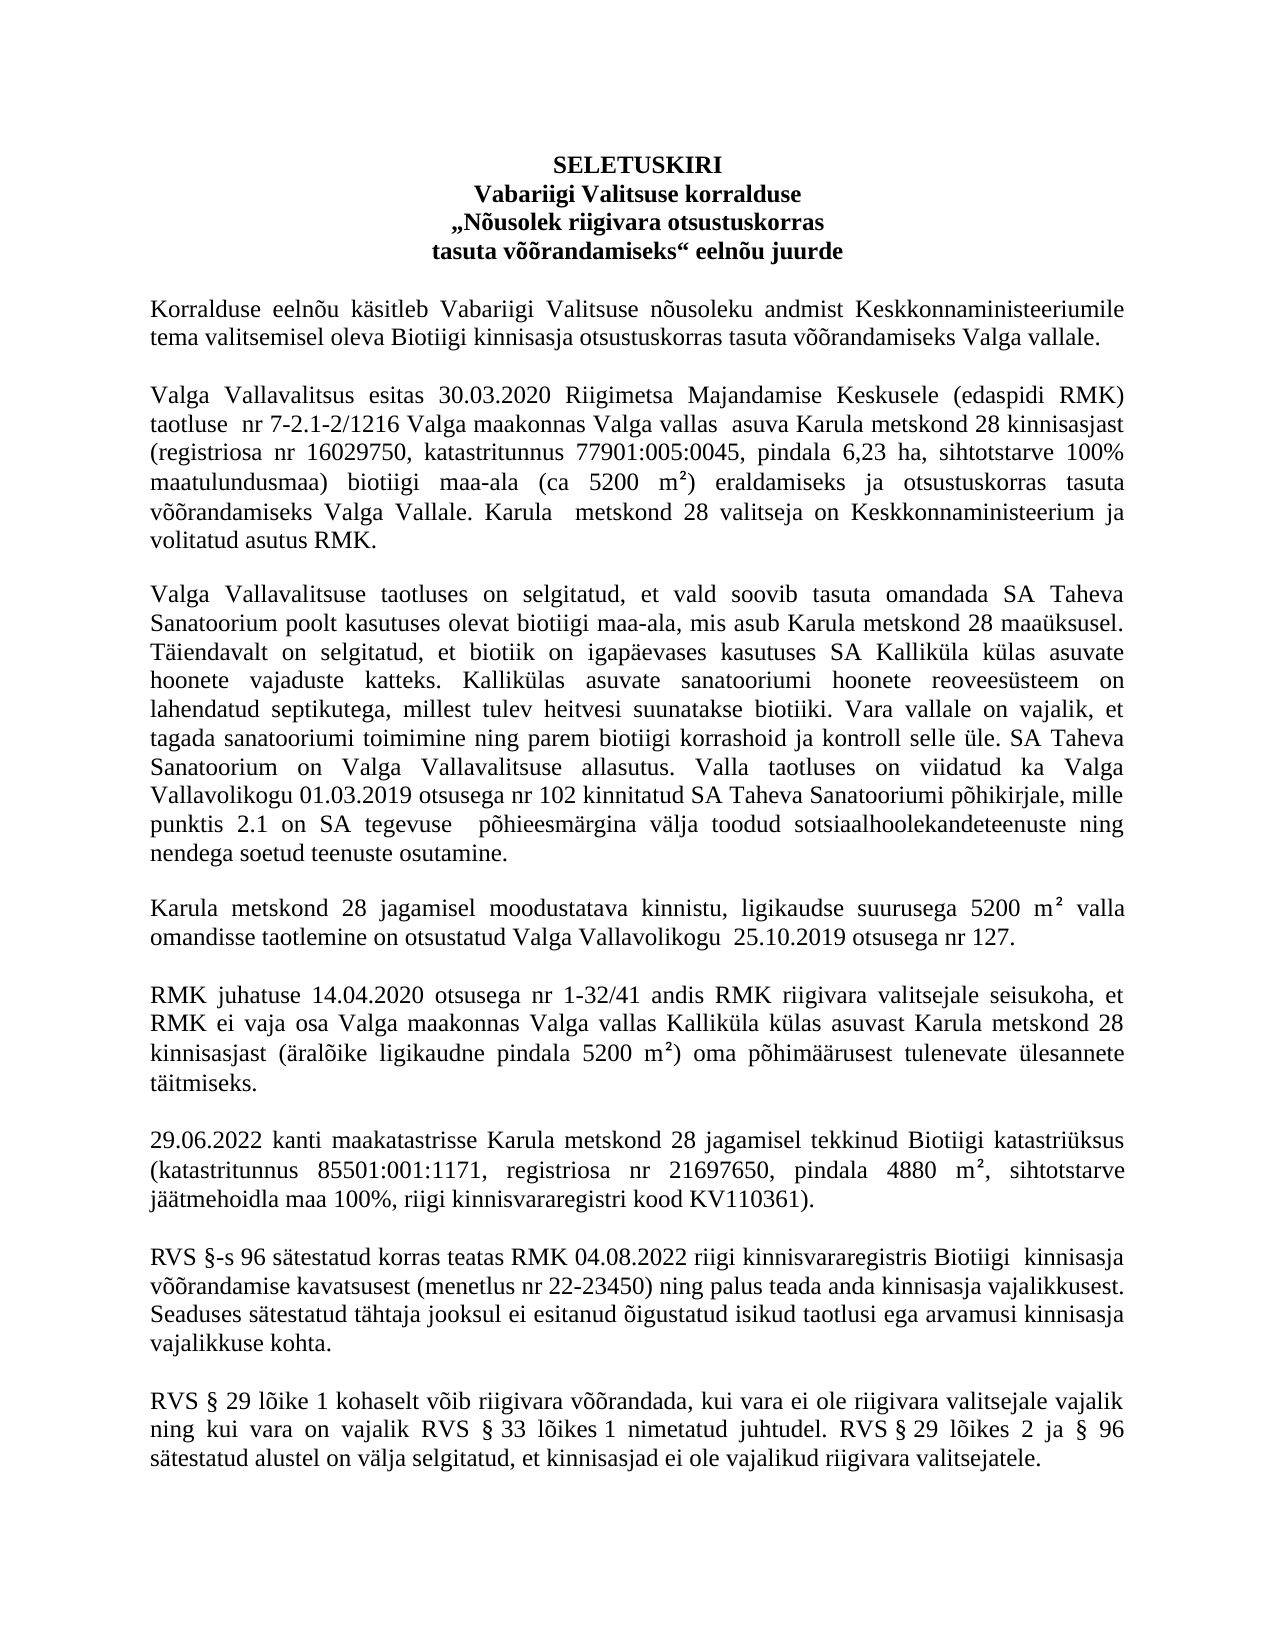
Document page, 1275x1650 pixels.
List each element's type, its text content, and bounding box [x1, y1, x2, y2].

text SELETUSKIRI [150, 150, 1125, 179]
text RMK juhatuse 14.04.2020 otsusega nr 1-32/41 andis RMK riigivara valitsejale seisukoha, et RMK ei vaja osa Valga maakonnas Valga vallas Kalliküla külas asuvast Karula metskond 28 kinnisasjast (äralõike ligikaudne pindala 5200 m²) oma põhimäärusest tulenevate ülesannete täitmiseks. [150, 980, 1125, 1097]
text 29.06.2022 kanti maakatastrisse Karula metskond 28 jagamisel tekkinud Biotiigi katastriüksus (katastritunnus 85501:001:1171, registriosa nr 21697650, pindala 4880 m², sihtotstarve jäätmehoidla maa 100%, riigi kinnisvararegistri kood KV110361). [150, 1125, 1125, 1213]
text RVS § 29 lõike 1 kohaselt võib riigivara võõrandada, kui vara ei ole riigivara valitsejale vajalik ning kui vara on vajalik RVS § 33 lõikes 1 nimetatud juhtudel. RVS § 29 lõikes 2 ja § 96 sätestatud alustel on välja selgitatud, et kinnisasjad ei ole vajalikud riigivara valitsejatele. [150, 1386, 1125, 1472]
text Valga Vallavalitsus esitas 30.03.2020 Riigimetsa Majandamise Keskusele (edaspidi RMK) taotluse nr 7-2.1-2/1216 Valga maakonnas Valga vallas asuva Karula metskond 28 kinnisasjast (registriosa nr 16029750, katastritunnus 77901:005:0045, pindala 6,23 ha, sihtotstarve 100% maatulundusmaa) biotiigi maa-ala (ca 5200 m²) eraldamiseks ja otsustuskorras tasuta võõrandamiseks Valga Vallale. Karula metskond 28 valitseja on Keskkonnaministeerium ja volitatud asutus RMK. [150, 380, 1125, 554]
text RVS §-s 96 sätestatud korras teatas RMK 04.08.2022 riigi kinnisvararegistris Biotiigi kinnisasja võõrandamise kavatsusest (menetlus nr 22-23450) ning palus teada anda kinnisasja vajalikkusest. Seaduses sätestatud tähtaja jooksul ei esitanud õigustatud isikud taotlusi ega arvamusi kinnisasja vajalikkuse kohta. [150, 1242, 1125, 1357]
text Karula metskond 28 jagamisel moodustatava kinnistu, ligikaudse suurusega 5200 m² valla omandisse taotlemine on otsustatud Valga Vallavolikogu 25.10.2019 otsusega nr 127. [150, 892, 1125, 951]
text Vabariigi Valitsuse korralduse [150, 179, 1125, 207]
text Korralduse eelnõu käsitleb Vabariigi Valitsuse nõusoleku andmist Keskkonnaministeeriumile tema valitsemisel oleva Biotiigi kinnisasja otsustuskorras tasuta võõrandamiseks Valga vallale. [150, 294, 1125, 351]
text tasuta võõrandamiseks“ eelnõu juurde [150, 236, 1125, 265]
text Valga Vallavalitsuse taotluses on selgitatud, et vald soovib tasuta omandada SA Taheva Sanatoorium poolt kasutuses olevat biotiigi maa-ala, mis asub Karula metskond 28 maaüksusel. Täiendavalt on selgitatud, et biotiik on igapäevases kasutuses SA Kalliküla külas asuvate hoonete vajaduste katteks. Kallikülas asuvate sanatooriumi hoonete reoveesüsteem on lahendatud septikutega, millest tulev heitvesi suunatakse biotiiki. Vara vallale on vajalik, et tagada sanatooriumi toimimine ning parem biotiigi korrashoid ja kontroll selle üle. SA Taheva Sanatoorium on Valga Vallavalitsuse allasutus. Valla taotluses on viidatud ka Valga Vallavolikogu 01.03.2019 otsusega nr 102 kinnitatud SA Taheva Sanatooriumi põhikirjale, mille punktis 2.1 on SA tegevuse põhieesmärgina välja toodud sotsiaalhoolekandeteenuste ning nendega soetud teenuste osutamine. [150, 579, 1125, 867]
text „Nõusolek riigivara otsustuskorras [150, 207, 1125, 236]
